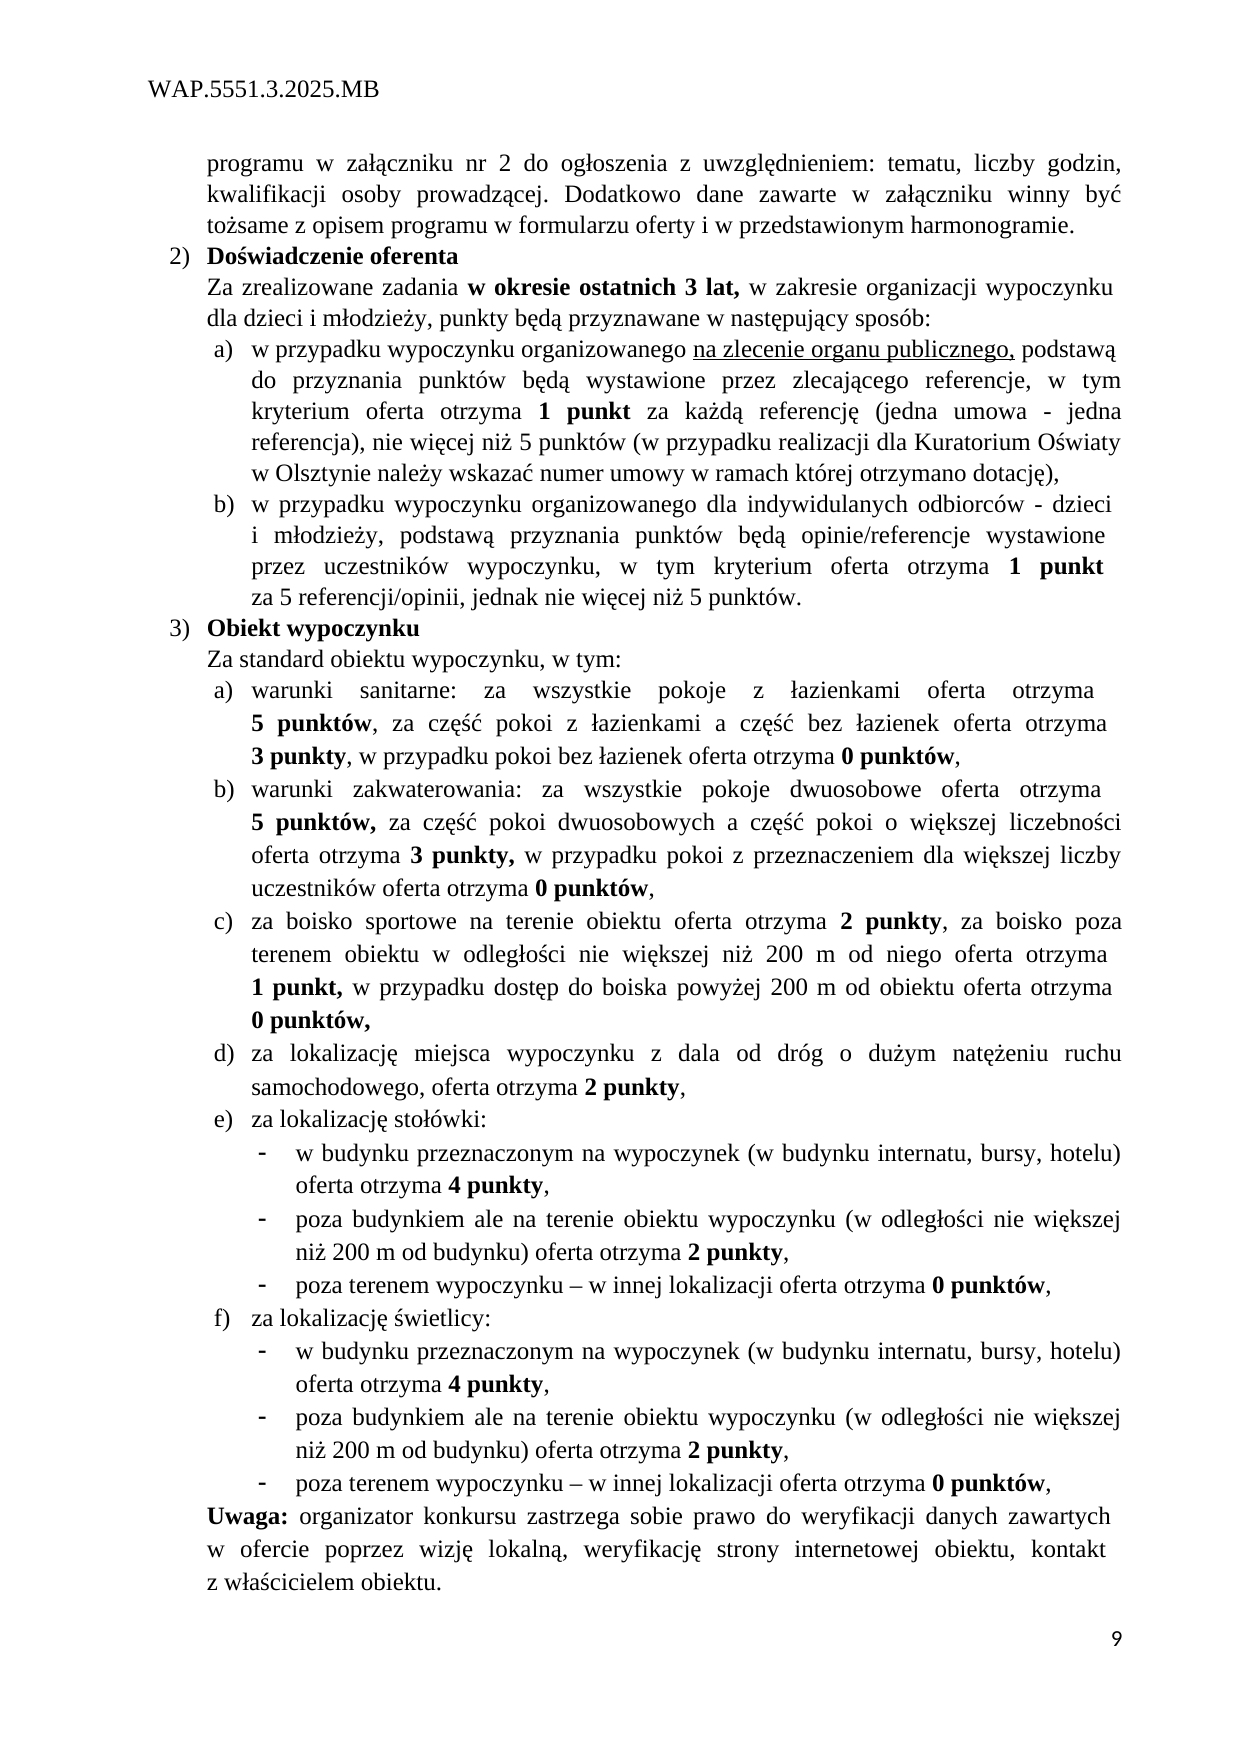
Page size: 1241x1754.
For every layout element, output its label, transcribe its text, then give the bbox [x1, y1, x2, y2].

list Obiekt wypoczynku [169, 613, 1122, 642]
list w budynku przeznaczonym na wypoczynek (w budynku internatu, bursy, hotelu) oferta otrzyma 4 punkty, [258, 1336, 1122, 1397]
list Za standard obiektu wypoczynku, w tym: [207, 644, 1122, 673]
list za boisko sportowe na terenie obiektu oferta otrzyma 2 punkty, za boisko poza terenem obiektu w odległości nie większej niż 200 m od niego oferta otrzyma 1 punkt, w przypadku dostęp do boiska powyżej 200 m od obiektu oferta otrzyma 0 punktów, [213, 906, 1122, 1034]
text Uwaga: organizator konkursu zastrzega sobie prawo do weryfikacji danych zawartych w ofercie poprzez wizję lokalną, weryfikację strony internetowej obiektu, kontakt z właścicielem obiektu. [207, 1501, 1122, 1596]
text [207, 148, 1122, 238]
list za lokalizację świetlicy: [213, 1303, 1122, 1331]
list w przypadku wypoczynku organizowanego na zlecenie organu publicznego, podstawą do przyznania punktów będą wystawione przez zlecającego referencje, w tym kryterium oferta otrzyma 1 punkt za każdą referencję (jedna umowa - jedna referencja), nie więcej niż 5 punktów (w przypadku realizacji dla Kuratorium Oświaty w Olsztynie należy wskazać numer umowy w ramach której otrzymano dotację), [213, 334, 1122, 487]
list poza terenem wypoczynku – w innej lokalizacji oferta otrzyma 0 punktów, [258, 1270, 1122, 1298]
list w przypadku wypoczynku organizowanego dla indywidulanych odbiorców - dzieci i młodzieży, podstawą przyznania punktów będą opinie/referencje wystawione przez uczestników wypoczynku, w tym kryterium oferta otrzyma 1 punkt za 5 referencji/opinii, jednak nie więcej niż 5 punktów. [213, 489, 1122, 611]
list za lokalizację stołówki: [213, 1104, 1122, 1133]
list Doświadczenie oferenta [169, 241, 1122, 269]
list warunki zakwaterowania: za wszystkie pokoje dwuosobowe oferta otrzyma 5 punktów, za część pokoi dwuosobowych a część pokoi o większej liczebności oferta otrzyma 3 punkty, w przypadku pokoi z przeznaczeniem dla większej liczby uczestników oferta otrzyma 0 punktów, [213, 774, 1122, 902]
list za lokalizację miejsca wypoczynku z dala od dróg o dużym natężeniu ruchu samochodowego, oferta otrzyma 2 punkty, [213, 1038, 1122, 1100]
list poza terenem wypoczynku – w innej lokalizacji oferta otrzyma 0 punktów, [258, 1468, 1122, 1497]
list warunki sanitarne: za wszystkie pokoje z łazienkami oferta otrzyma 5 punktów, za część pokoi z łazienkami a część bez łazienek oferta otrzyma 3 punkty, w przypadku pokoi bez łazienek oferta otrzyma 0 punktów, [213, 675, 1122, 770]
list poza budynkiem ale na terenie obiektu wypoczynku (w odległości nie większej niż 200 m od budynku) oferta otrzyma 2 punkty, [258, 1402, 1122, 1463]
list poza budynkiem ale na terenie obiektu wypoczynku (w odległości nie większej niż 200 m od budynku) oferta otrzyma 2 punkty, [258, 1204, 1122, 1265]
list Za zrealizowane zadania w okresie ostatnich 3 lat, w zakresie organizacji wypoczynku dla dzieci i młodzieży, punkty będą przyznawane w następujący sposób: [207, 272, 1122, 332]
list w budynku przeznaczonym na wypoczynek (w budynku internatu, bursy, hotelu) oferta otrzyma 4 punkty, [258, 1138, 1122, 1199]
